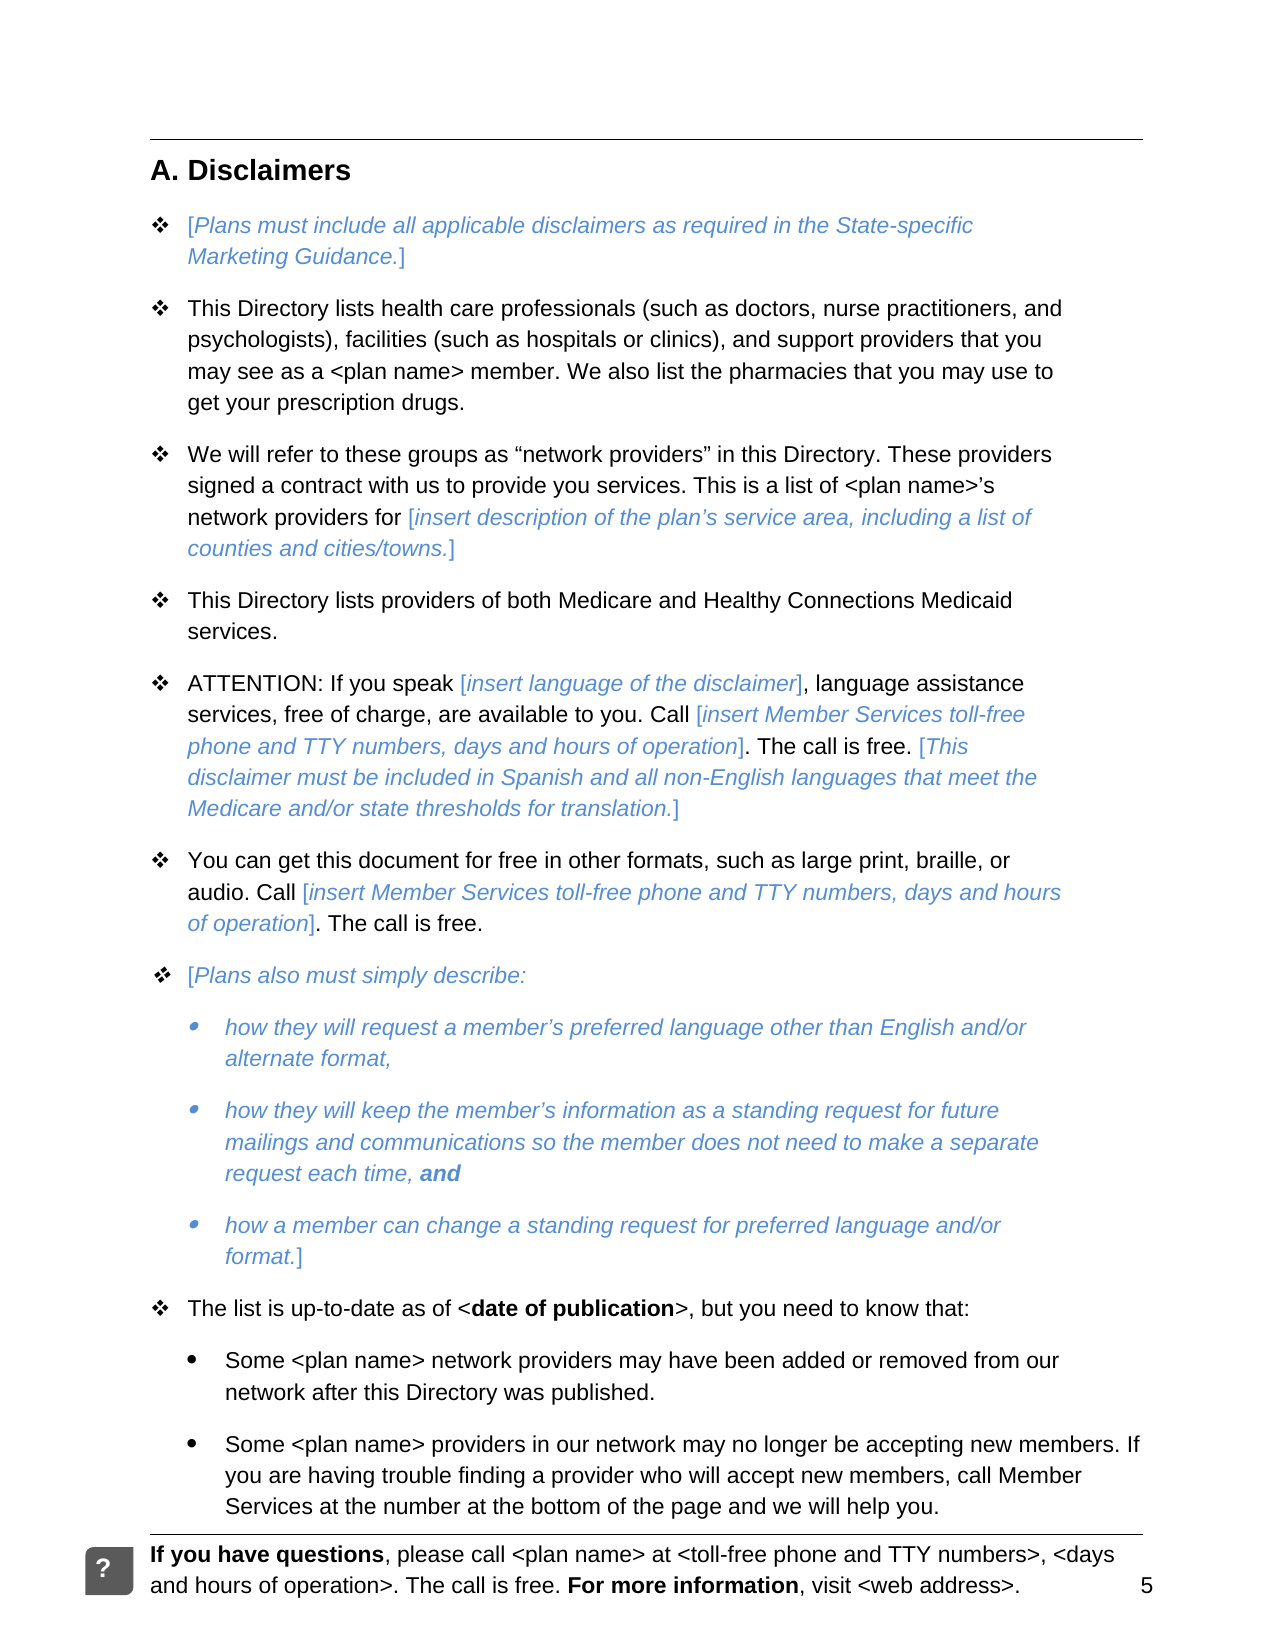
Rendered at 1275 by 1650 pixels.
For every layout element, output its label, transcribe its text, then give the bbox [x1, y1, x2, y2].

list You can get this document for free in other formats, such as large print, braille, or audio. Call [insert Member Services toll-free phone and TTY numbers, days and hours of operation]. The call is free. [150, 844, 1068, 937]
list This Directory lists health care professionals (such as doctors, nurse practitioners, and psychologists), facilities (such as hospitals or clinics), and support providers that you may see as a <plan name> member. We also list the pharmacies that you may use to get your prescription drugs. [150, 292, 1068, 417]
list We will refer to these groups as “network providers” in this Directory. These providers signed a contract with us to provide you services. This is a list of <plan name>’s network providers for [insert description of the plan’s service area, including a list of counties and cities/towns.] [150, 437, 1068, 562]
subtitle Disclaimers [150, 140, 1143, 187]
list ATTENTION: If you speak [insert language of the disclaimer], language assistance services, free of charge, are available to you. Call [insert Member Services toll-free phone and TTY numbers, days and hours of operation]. The call is free. [This disclaimer must be included in Spanish and all non-English languages that meet the Medicare and/or state thresholds for translation.] [150, 667, 1068, 823]
list [Plans also must simply describe: [150, 958, 1068, 989]
list how they will keep the member’s information as a standing request for future mailings and communications so the member does not need to make a separate request each time, and [187, 1094, 1068, 1187]
list The list is up-to-date as of <date of publication>, but you need to know that: [150, 1292, 1068, 1323]
list This Directory lists providers of both Medicare and Healthy Connections Medicaid services. [150, 583, 1068, 646]
list how a member can change a standing request for preferred language and/or format.] [187, 1208, 1068, 1271]
list how they will request a member’s preferred language other than English and/or alternate format, [187, 1010, 1068, 1073]
list [Plans must include all applicable disclaimers as required in the State-specific Marketing Guidance.] [150, 208, 1068, 271]
list Some <plan name> network providers may have been added or removed from our network after this Directory was published. [187, 1344, 1143, 1406]
list Some <plan name> providers in our network may no longer be accepting new members. If you are having trouble finding a provider who will accept new members, call Member Services at the number at the bottom of the page and we will help you. [187, 1427, 1143, 1521]
